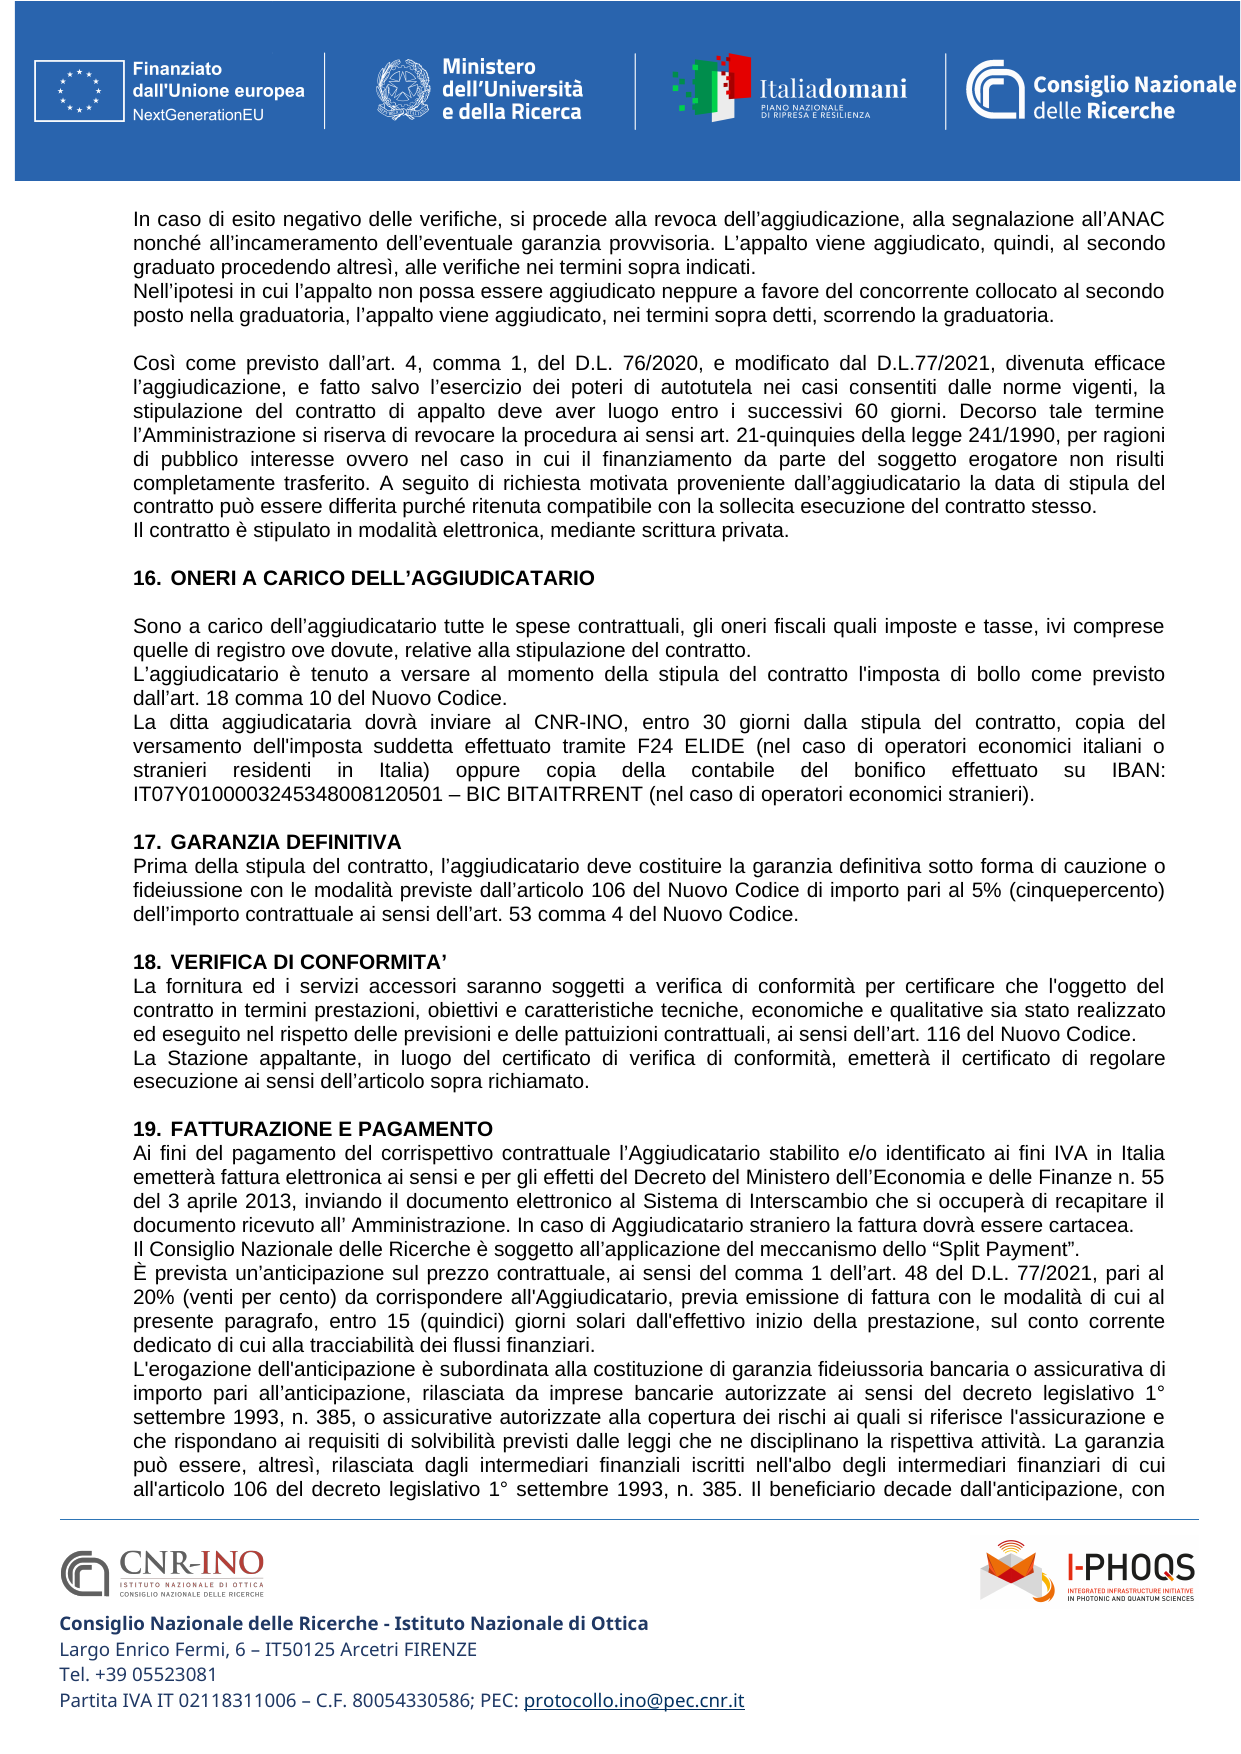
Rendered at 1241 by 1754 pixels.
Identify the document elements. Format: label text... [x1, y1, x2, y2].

subtitle FATTURAZIONE E PAGAMENTO [133, 1117, 1167, 1141]
text Ai fini del pagamento del corrispettivo contrattuale l’Aggiudicatario stabilito e/o identificato ai fini IVA in Italia emetterà fattura elettronica ai sensi e per gli effetti del Decreto del Ministero dell’Economia e delle Finanze n. 55 del 3 aprile 2013, inviando il documento elettronico al Sistema di Interscambio che si occuperà di recapitare il documento ricevuto all’ Amministrazione. In caso di Aggiudicatario straniero la fattura dovrà essere cartacea. [133, 1141, 1167, 1237]
subtitle ONERI A CARICO DELL’AGGIUDICATARIO [133, 566, 1167, 590]
text È prevista un’anticipazione sul prezzo contrattuale, ai sensi del comma 1 dell’art. 48 del D.L. 77/2021, pari al 20% (venti per cento) da corrispondere all'Aggiudicatario, previa emissione di fattura con le modalità di cui al presente paragrafo, entro 15 (quindici) giorni solari dall'effettivo inizio della prestazione, sul conto corrente dedicato di cui alla tracciabilità dei flussi finanziari. [133, 1261, 1167, 1357]
picture [14, 1, 1241, 181]
subtitle GARANZIA DEFINITIVA [133, 830, 1167, 854]
text Nell’ipotesi in cui l’appalto non possa essere aggiudicato neppure a favore del concorrente collocato al secondo posto nella graduatoria, l’appalto viene aggiudicato, nei termini sopra detti, scorrendo la graduatoria. [133, 279, 1167, 327]
text Il Consiglio Nazionale delle Ricerche è soggetto all’applicazione del meccanismo dello “Split Payment”. [133, 1237, 1167, 1261]
text Così come previsto dall’art. 4, comma 1, del D.L. 76/2020, e modificato dal D.L.77/2021, divenuta efficace l’aggiudicazione, e fatto salvo l’esercizio dei poteri di autotutela nei casi consentiti dalle norme vigenti, la stipulazione del contratto di appalto deve aver luogo entro i successivi 60 giorni. Decorso tale termine l’Amministrazione si riserva di revocare la procedura ai sensi art. 21-quinquies della legge 241/1990, per ragioni di pubblico interesse ovvero nel caso in cui il finanziamento da parte del soggetto erogatore non risulti completamente trasferito. A seguito di richiesta motivata proveniente dall’aggiudicatario la data di stipula del contratto può essere differita purché ritenuta compatibile con la sollecita esecuzione del contratto stesso. [133, 351, 1167, 518]
text La fornitura ed i servizi accessori saranno soggetti a verifica di conformità per certificare che l'oggetto del contratto in termini prestazioni, obiettivi e caratteristiche tecniche, economiche e qualitative sia stato realizzato ed eseguito nel rispetto delle previsioni e delle pattuizioni contrattuali, ai sensi dell’art. 116 del Nuovo Codice. [133, 973, 1167, 1045]
picture [969, 1535, 1199, 1609]
text Prima della stipula del contratto, l’aggiudicatario deve costituire la garanzia definitiva sotto forma di cauzione o fideiussione con le modalità previste dall’articolo 106 del Nuovo Codice di importo pari al 5% (cinquepercento) dell’importo contrattuale ai sensi dell’art. 53 comma 4 del Nuovo Codice. [133, 854, 1167, 926]
picture [57, 1547, 268, 1600]
subtitle VERIFICA DI CONFORMITA’ [133, 949, 1167, 973]
text In caso di esito negativo delle verifiche, si procede alla revoca dell’aggiudicazione, alla segnalazione all’ANAC nonché all’incameramento dell’eventuale garanzia provvisoria. L’appalto viene aggiudicato, quindi, al secondo graduato procedendo altresì, alle verifiche nei termini sopra indicati. [133, 207, 1167, 279]
text La Stazione appaltante, in luogo del certificato di verifica di conformità, emetterà il certificato di regolare esecuzione ai sensi dell’articolo sopra richiamato. [133, 1045, 1167, 1093]
text Sono a carico dell’aggiudicatario tutte le spese contrattuali, gli oneri fiscali quali imposte e tasse, ivi comprese quelle di registro ove dovute, relative alla stipulazione del contratto. [133, 614, 1167, 662]
text Il contratto è stipulato in modalità elettronica, mediante scrittura privata. [133, 518, 1167, 542]
text L’aggiudicatario è tenuto a versare al momento della stipula del contratto l'imposta di bollo come previsto dall’art. 18 comma 10 del Nuovo Codice. [133, 662, 1167, 710]
text La ditta aggiudicataria dovrà inviare al CNR-INO, entro 30 giorni dalla stipula del contratto, copia del versamento dell'imposta suddetta effettuato tramite F24 ELIDE (nel caso di operatori economici italiani o stranieri residenti in Italia) oppure copia della contabile del bonifico effettuato su IBAN: IT07Y0100003245348008120501 – BIC BITAITRRENT (nel caso di operatori economici stranieri). [133, 710, 1167, 806]
